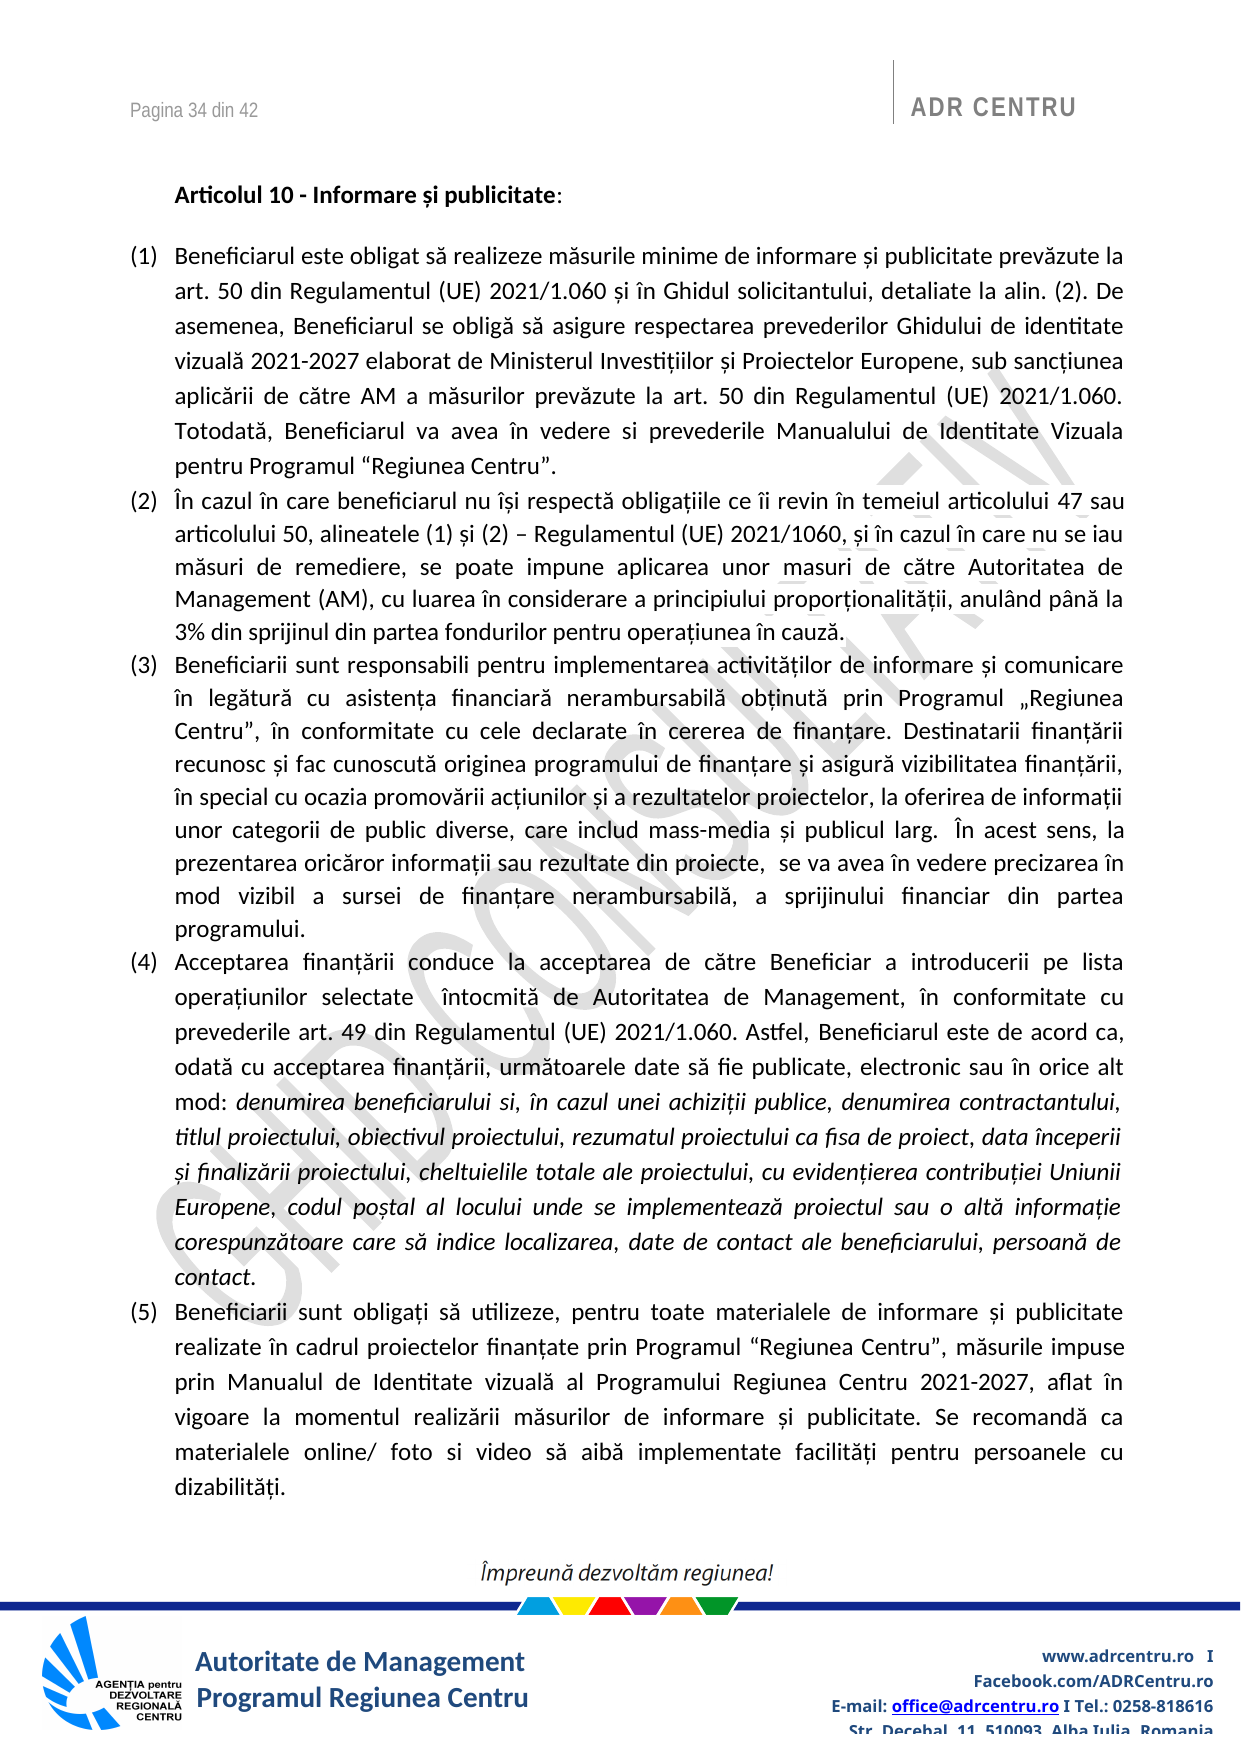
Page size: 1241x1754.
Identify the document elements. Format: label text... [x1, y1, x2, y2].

list Beneficiarii sunt responsabili pentru implementarea activităților de informare și comunicare în legătură cu asistența financiară nerambursabilă obținută prin Programul „Regiunea Centru”, în conformitate cu cele declarate în cererea de finanțare. Destinatarii finanțării recunosc și fac cunoscută originea programului de finanțare și asigură vizibilitatea finanțării, în special cu ocazia promovării acțiunilor și a rezultatelor proiectelor, la oferirea de informații unor categorii de public diverse, care includ mass-media și publicul larg. În acest sens, la prezentarea oricăror informații sau rezultate din proiecte, se va avea în vedere precizarea în mod vizibil a sursei de finanțare nerambursabilă, a sprijinului financiar din partea programului. [130, 649, 1125, 943]
picture [467, 1559, 786, 1586]
picture [550, 1597, 1241, 1615]
list Beneficiarii sunt obligați să utilizeze, pentru toate materialele de informare și publicitate realizate în cadrul proiectelor finanțate prin Programul “Regiunea Centru”, măsurile impuse prin Manualul de Identitate vizuală al Programului Regiunea Centru 2021-2027, aflat în vigoare la momentul realizării măsurilor de informare și publicitate. Se recomandă ca materialele online/ foto si video să aibă implementate facilități pentru persoanele cu dizabilități. [130, 1296, 1125, 1501]
list Beneficiarul este obligat să realizeze măsurile minime de informare și publicitate prevăzute la art. 50 din Regulamentul (UE) 2021/1.060 și în Ghidul solicitantului, detaliate la alin. (2). De asemenea, Beneficiarul se obligă să asigure respectarea prevederilor Ghidului de identitate vizuală 2021-2027 elaborat de Ministerul Investițiilor și Proiectelor Europene, sub sancțiunea aplicării de către AM a măsurilor prevăzute la art. 50 din Regulamentul (UE) 2021/1.060. Totodată, Beneficiarul va avea în vedere si prevederile Manualului de Identitate Vizuala pentru Programul “Regiunea Centru”. [130, 240, 1125, 480]
text Articolul 10 - Informare și publicitate: [174, 179, 1125, 209]
list În cazul în care beneficiarul nu își respectă obligațiile ce îi revin în temeiul articolului 47 sau articolului 50, alineatele (1) și (2) – Regulamentul (UE) 2021/1060, și în cazul în care nu se iau măsuri de remediere, se poate impune aplicarea unor masuri de către Autoritatea de Management (AM), cu luarea în considerare a principiului proporționalității, anulând până la 3% din sprijinul din partea fondurilor pentru operațiunea în cauză. [130, 485, 1125, 647]
picture [0, 1597, 526, 1615]
picture [42, 1616, 182, 1730]
list Acceptarea finanțării conduce la acceptarea de către Beneficiar a introducerii pe lista operațiunilor selectate întocmită de Autoritatea de Management, în conformitate cu prevederile art. 49 din Regulamentul (UE) 2021/1.060. Astfel, Beneficiarul este de acord ca, odată cu acceptarea finanțării, următoarele date să fie publicate, electronic sau în orice alt mod: denumirea beneficiarului si, în cazul unei achiziții publice, denumirea contractantului, titlul proiectului, obiectivul proiectului, rezumatul proiectului ca fisa de proiect, data începerii și finalizării proiectului, cheltuielile totale ale proiectului, cu evidențierea contribuției Uniunii Europene, codul poștal al locului unde se implementează proiectul sau o altă informație corespunzătoare care să indice localizarea, date de contact ale beneficiarului, persoană de contact. [130, 946, 1125, 1291]
